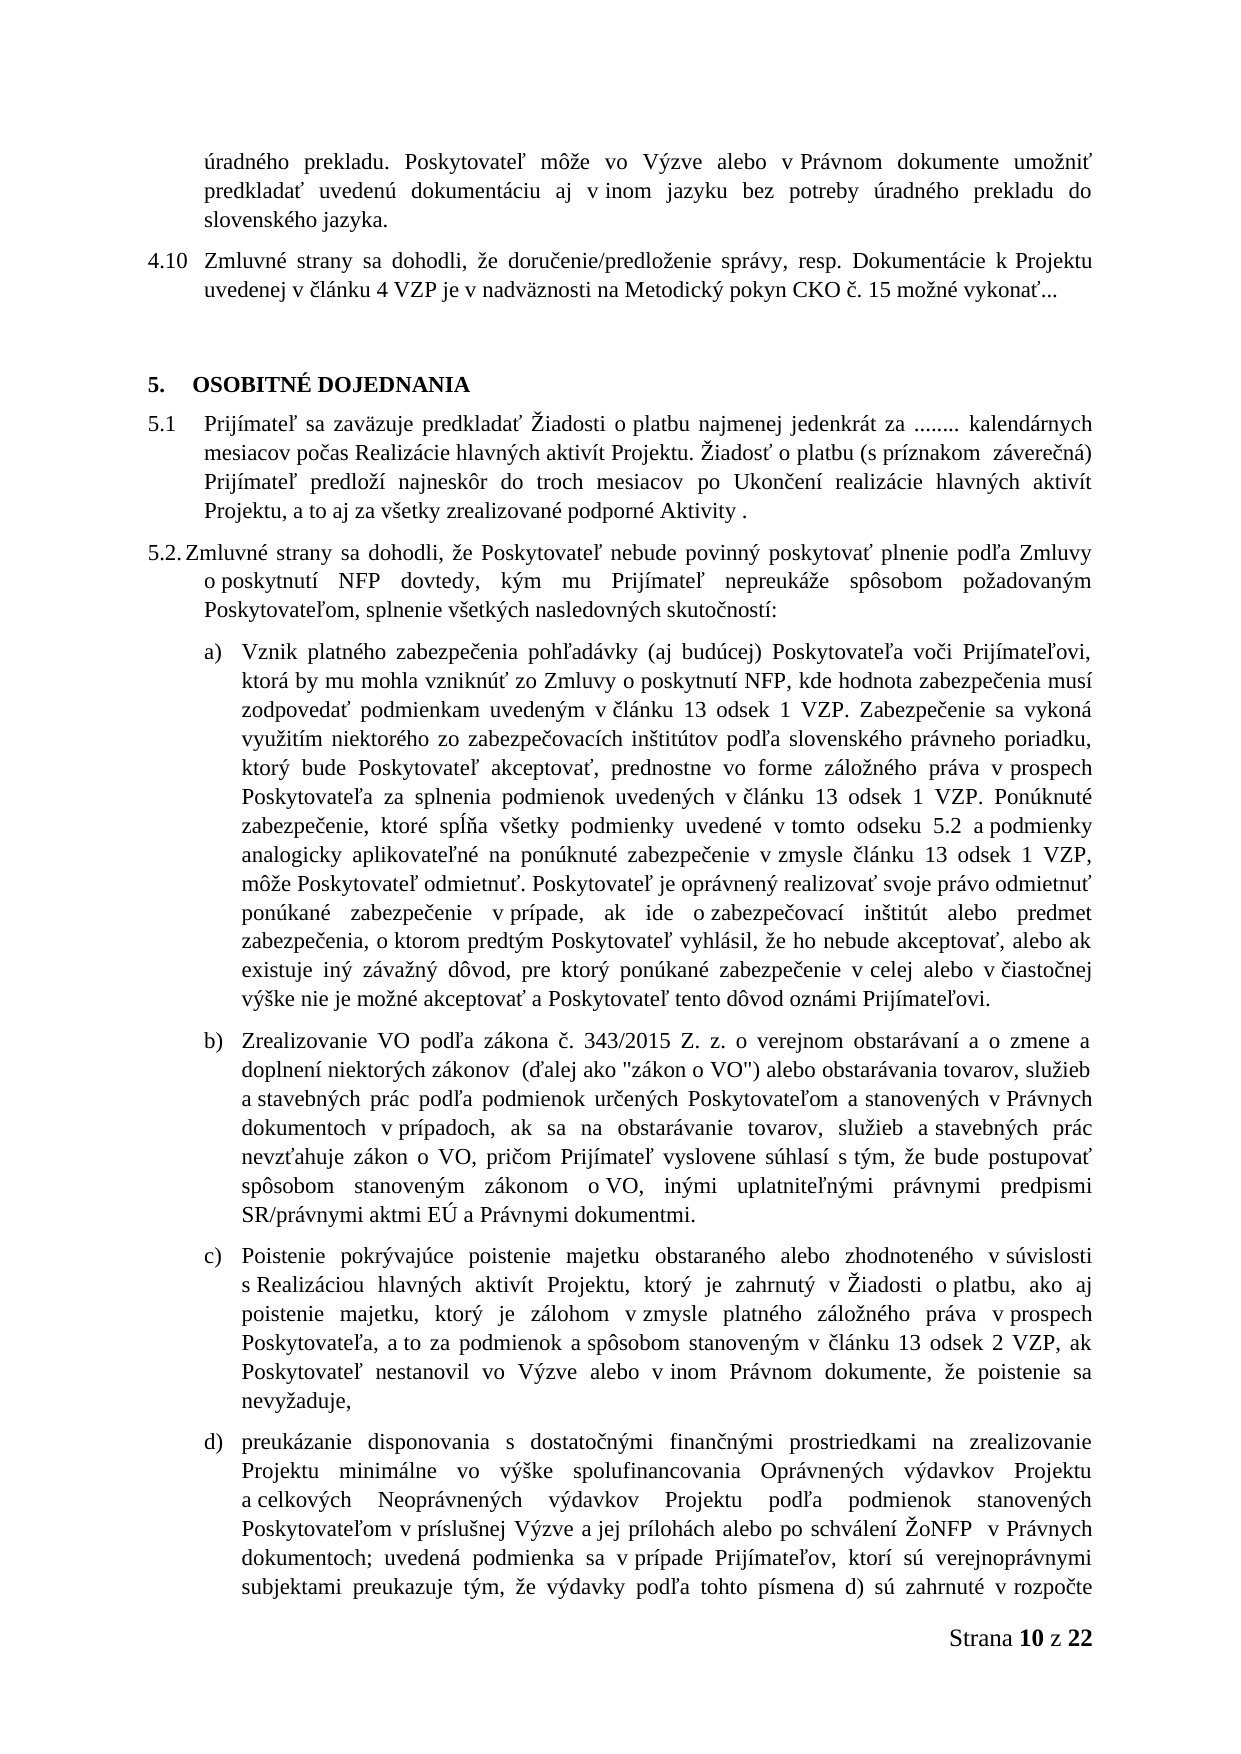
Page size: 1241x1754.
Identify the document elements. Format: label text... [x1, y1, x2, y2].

text 5.1 Prijímateľ sa zaväzuje predkladať Žiadosti o platbu najmenej jedenkrát za ........ kalendárnych mesiacov počas Realizácie hlavných aktivít Projektu. Žiadosť o platbu (s príznakom záverečná) Prijímateľ predloží najneskôr do troch mesiacov po Ukončení realizácie hlavných aktivít Projektu, a to aj za všetky zrealizované podporné Aktivity . [148, 410, 1092, 523]
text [148, 148, 1092, 232]
list Poistenie pokrývajúce poistenie majetku obstaraného alebo zhodnoteného v súvislosti s Realizáciou hlavných aktivít Projektu, ktorý je zahrnutý v Žiadosti o platbu, ako aj poistenie majetku, ktorý je zálohom v zmysle platného záložného práva v prospech Poskytovateľa, a to za podmienok a spôsobom stanoveným v článku 13 odsek 2 VZP, ak Poskytovateľ nestanovil vo Výzve alebo v inom Právnom dokumente, že poistenie sa nevyžaduje, [204, 1242, 1092, 1413]
list Zmluvné strany sa dohodli, že Poskytovateľ nebude povinný poskytovať plnenie podľa Zmluvy o poskytnutí NFP dovtedy, kým mu Prijímateľ nepreukáže spôsobom požadovaným Poskytovateľom, splnenie všetkých nasledovných skutočností: [148, 539, 1092, 623]
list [204, 1428, 1092, 1599]
list Vznik platného zabezpečenia pohľadávky (aj budúcej) Poskytovateľa voči Prijímateľovi, ktorá by mu mohla vzniknúť zo Zmluvy o poskytnutí NFP, kde hodnota zabezpečenia musí zodpovedať podmienkam uvedeným v článku 13 odsek 1 VZP. Zabezpečenie sa vykoná využitím niektorého zo zabezpečovacích inštitútov podľa slovenského právneho poriadku, ktorý bude Poskytovateľ akceptovať, prednostne vo forme záložného práva v prospech Poskytovateľa za splnenia podmienok uvedených v článku 13 odsek 1 VZP. Ponúknuté zabezpečenie, ktoré spĺňa všetky podmienky uvedené v tomto odseku 5.2 a podmienky analogicky aplikovateľné na ponúknuté zabezpečenie v zmysle článku 13 odsek 1 VZP, môže Poskytovateľ odmietnuť. Poskytovateľ je oprávnený realizovať svoje právo odmietnuť ponúkané zabezpečenie v prípade, ak ide o zabezpečovací inštitút alebo predmet zabezpečenia, o ktorom predtým Poskytovateľ vyhlásil, že ho nebude akceptovať, alebo ak existuje iný závažný dôvod, pre ktorý ponúkané zabezpečenie v celej alebo v čiastočnej výške nie je možné akceptovať a Poskytovateľ tento dôvod oznámi Prijímateľovi. [204, 638, 1092, 1012]
list Zrealizovanie VO podľa zákona č. 343/2015 Z. z. o verejnom obstarávaní a o zmene a doplnení niektorých zákonov (ďalej ako "zákon o VO") alebo obstarávania tovarov, služieb a stavebných prác podľa podmienok určených Poskytovateľom a stanovených v Právnych dokumentoch v prípadoch, ak sa na obstarávanie tovarov, služieb a stavebných prác nevzťahuje zákon o VO, pričom Prijímateľ vyslovene súhlasí s tým, že bude postupovať spôsobom stanoveným zákonom o VO, inými uplatniteľnými právnymi predpismi SR/právnymi aktmi EÚ a Právnymi dokumentmi. [204, 1027, 1092, 1227]
subtitle OSOBITNÉ DOJEDNANIA [148, 371, 1092, 398]
text 4.10 Zmluvné strany sa dohodli, že doručenie/predloženie správy, resp. Dokumentácie k Projektu uvedenej v článku 4 VZP je v nadväznosti na Metodický pokyn CKO č. 15 možné vykonať... [148, 247, 1092, 302]
